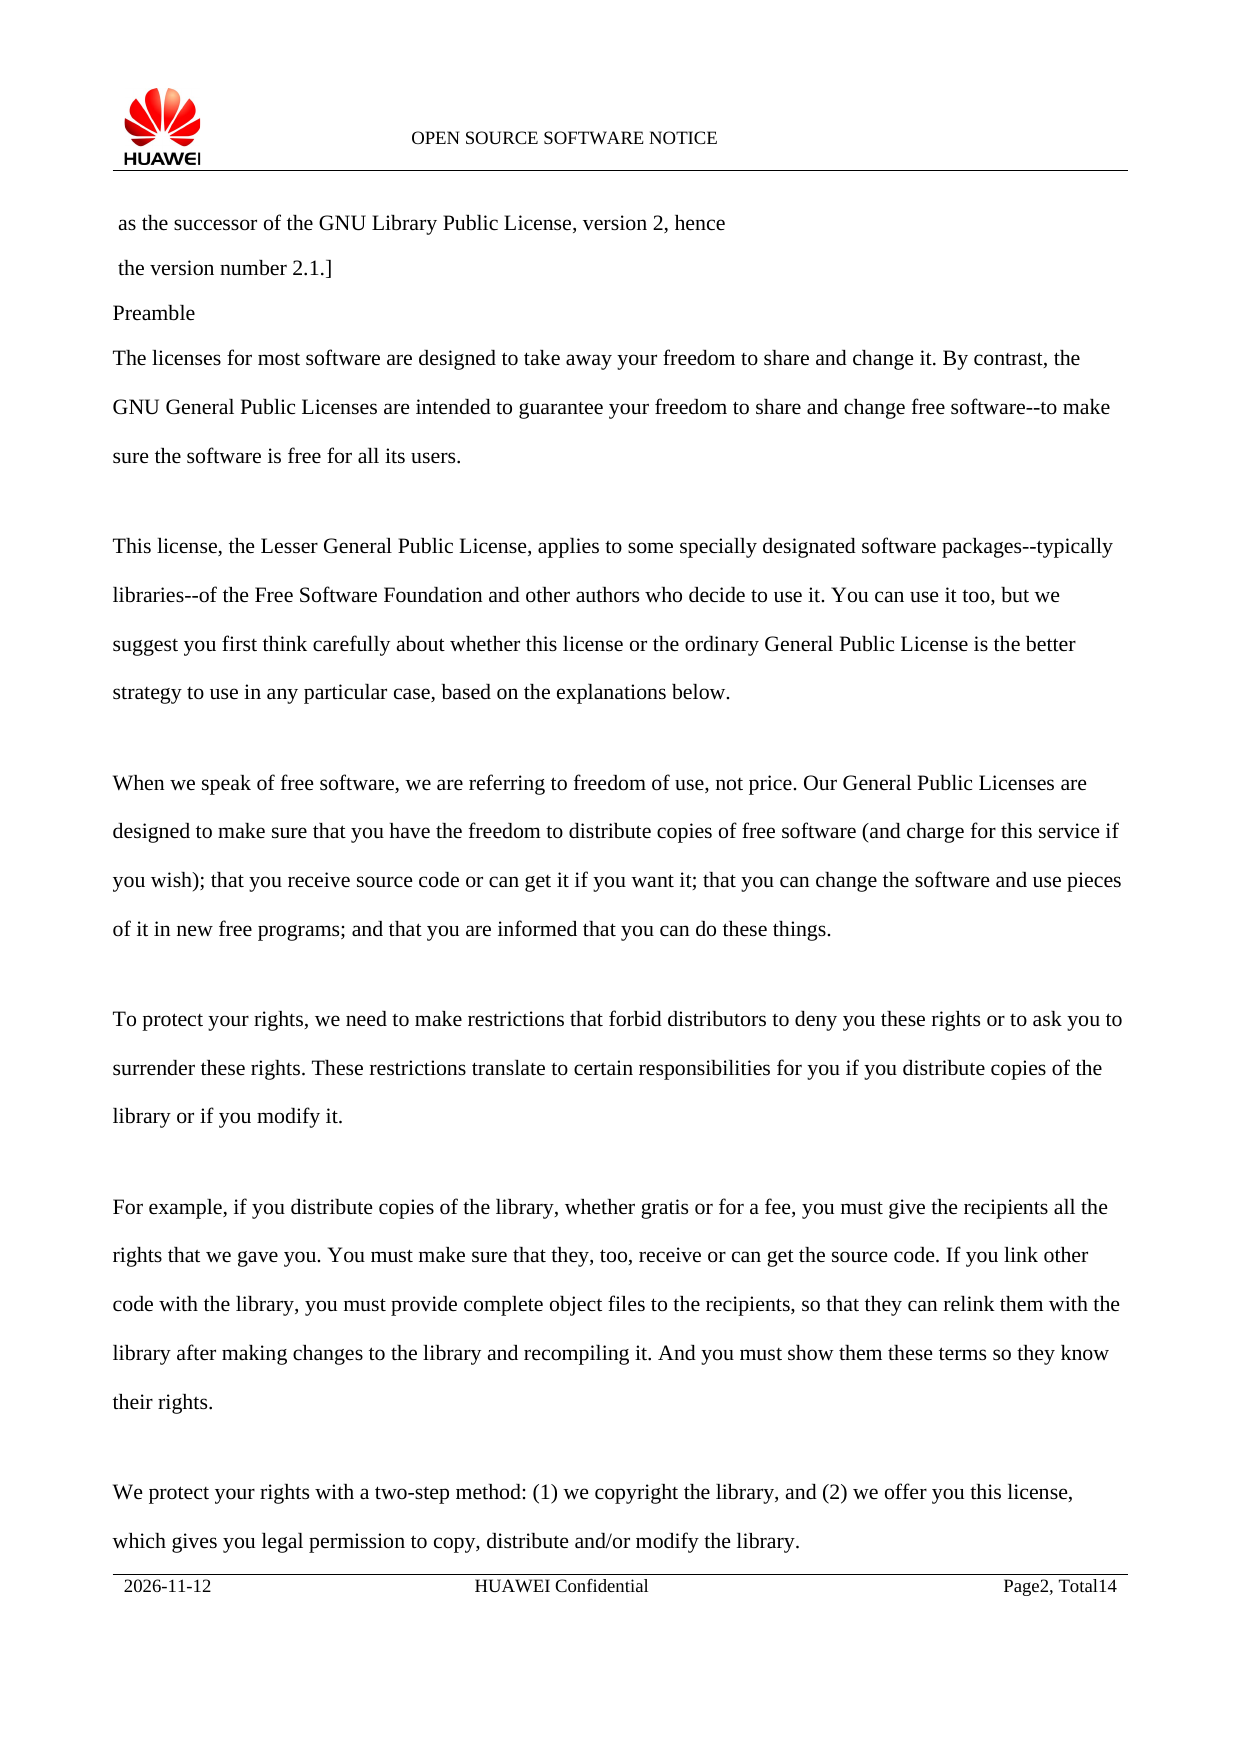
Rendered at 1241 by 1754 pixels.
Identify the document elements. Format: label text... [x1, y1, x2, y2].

text the version number 2.1.] [112, 251, 1128, 284]
text When we speak of free software, we are referring to freedom of use, not price. Our General Public Licenses are designed to make sure that you have the freedom to distribute copies of free software (and charge for this service if you wish); that you receive source code or can get it if you want it; that you can change the software and use pieces of it in new free programs; and that you are informed that you can do these things. [112, 766, 1128, 944]
picture [124, 88, 201, 165]
text Preamble [112, 297, 1128, 329]
text For example, if you distribute copies of the library, whether gratis or for a fee, you must give the recipients all the rights that we gave you. You must make sure that they, too, receive or can get the source code. If you link other code with the library, you must provide complete object files to the recipients, so that they can relink them with the library after making changes to the library and recompiling it. And you must show them these terms so they know their rights. [112, 1190, 1128, 1417]
text This license, the Lesser General Public License, applies to some specially designated software packages--typically libraries--of the Free Software Foundation and other authors who decide to use it. You can use it too, but we suggest you first think carefully about whether this license or the ordinary General Public License is the better strategy to use in any particular case, based on the explanations below. [112, 529, 1128, 708]
text as the successor of the GNU Library Public License, version 2, hence [112, 206, 1128, 239]
text To protect your rights, we need to make restrictions that forbid distributors to deny you these rights or to ask you to surrender these rights. These restrictions translate to certain responsibilities for you if you distribute copies of the library or if you modify it. [112, 1002, 1128, 1132]
text The licenses for most software are designed to take away your freedom to share and change it. By contrast, the GNU General Public Licenses are intended to guarantee your freedom to share and change free software--to make sure the software is free for all its users. [112, 342, 1128, 472]
text We protect your rights with a two-step method: (1) we copyright the library, and (2) we offer you this license, which gives you legal permission to copy, distribute and/or modify the library. [112, 1475, 1128, 1556]
